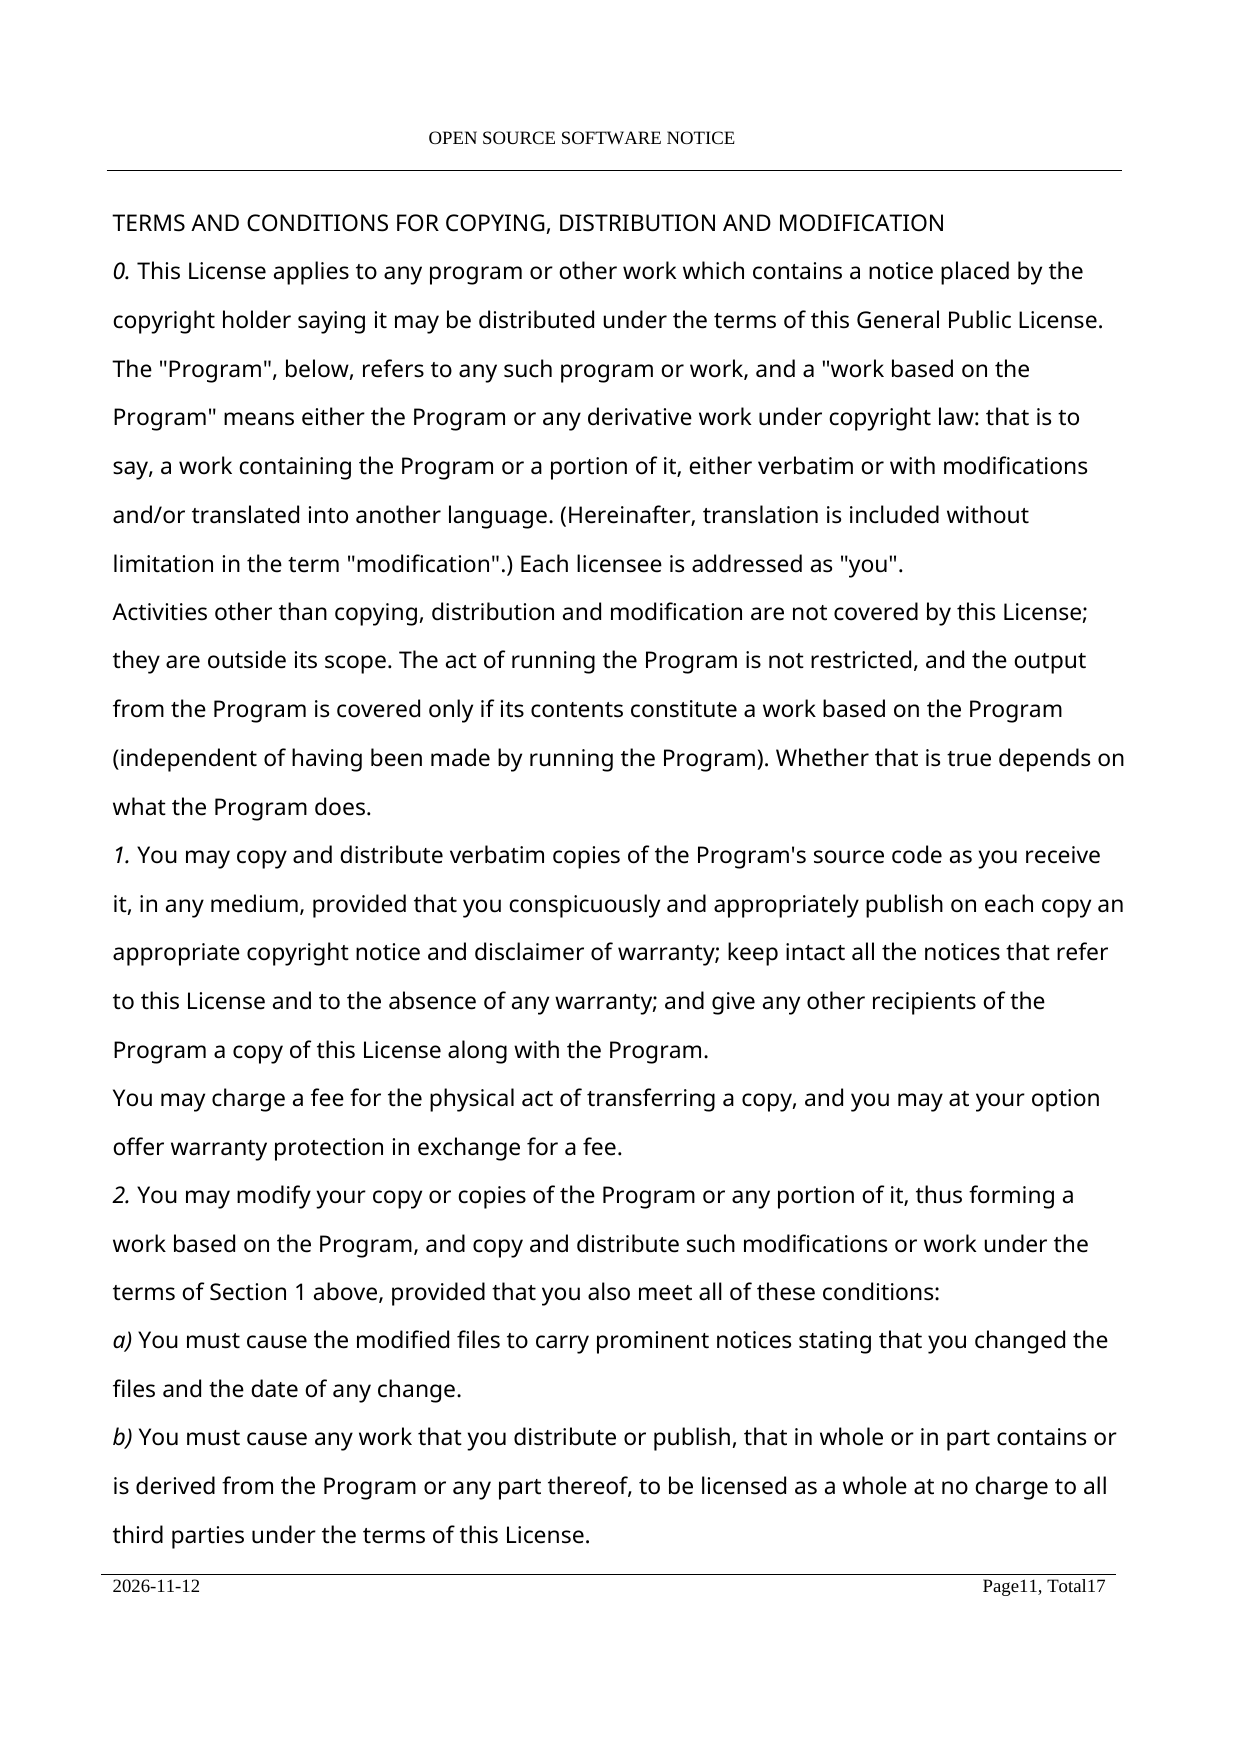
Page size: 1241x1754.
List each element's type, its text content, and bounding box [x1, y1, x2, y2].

text 2. You may modify your copy or copies of the Program or any portion of it, thus forming a work based on the Program, and copy and distribute such modifications or work under the terms of Section 1 above, provided that you also meet all of these conditions: [112, 1178, 1128, 1308]
text Activities other than copying, distribution and modification are not covered by this License; they are outside its scope. The act of running the Program is not restricted, and the output from the Program is covered only if its contents constitute a work based on the Program (independent of having been made by running the Program). Whether that is true depends on what the Program does. [112, 595, 1128, 823]
text b) You must cause any work that you distribute or publish, that in whole or in part contains or is derived from the Program or any part thereof, to be licensed as a whole at no charge to all third parties under the terms of this License. [112, 1421, 1128, 1551]
text 0. This License applies to any program or other work which contains a notice placed by the copyright holder saying it may be distributed under the terms of this General Public License. The "Program", below, refers to any such program or work, and a "work based on the Program" means either the Program or any derivative work under copyright law: that is to say, a work containing the Program or a portion of it, either verbatim or with modifications and/or translated into another language. (Hereinafter, translation is included without limitation in the term "modification".) Each licensee is addressed as "you". [112, 254, 1128, 579]
text a) You must cause the modified files to carry prominent notices stating that you changed the files and the date of any change. [112, 1324, 1128, 1405]
text TERMS AND CONDITIONS FOR COPYING, DISTRIBUTION AND MODIFICATION [112, 206, 1128, 239]
text 1. You may copy and distribute verbatim copies of the Program's source code as you receive it, in any medium, provided that you conspicuously and appropriately publish on each copy an appropriate copyright notice and disclaimer of warranty; keep intact all the notices that refer to this License and to the absence of any warranty; and give any other recipients of the Program a copy of this License along with the Program. [112, 838, 1128, 1066]
text You may charge a fee for the physical act of transferring a copy, and you may at your option offer warranty protection in exchange for a fee. [112, 1081, 1128, 1163]
